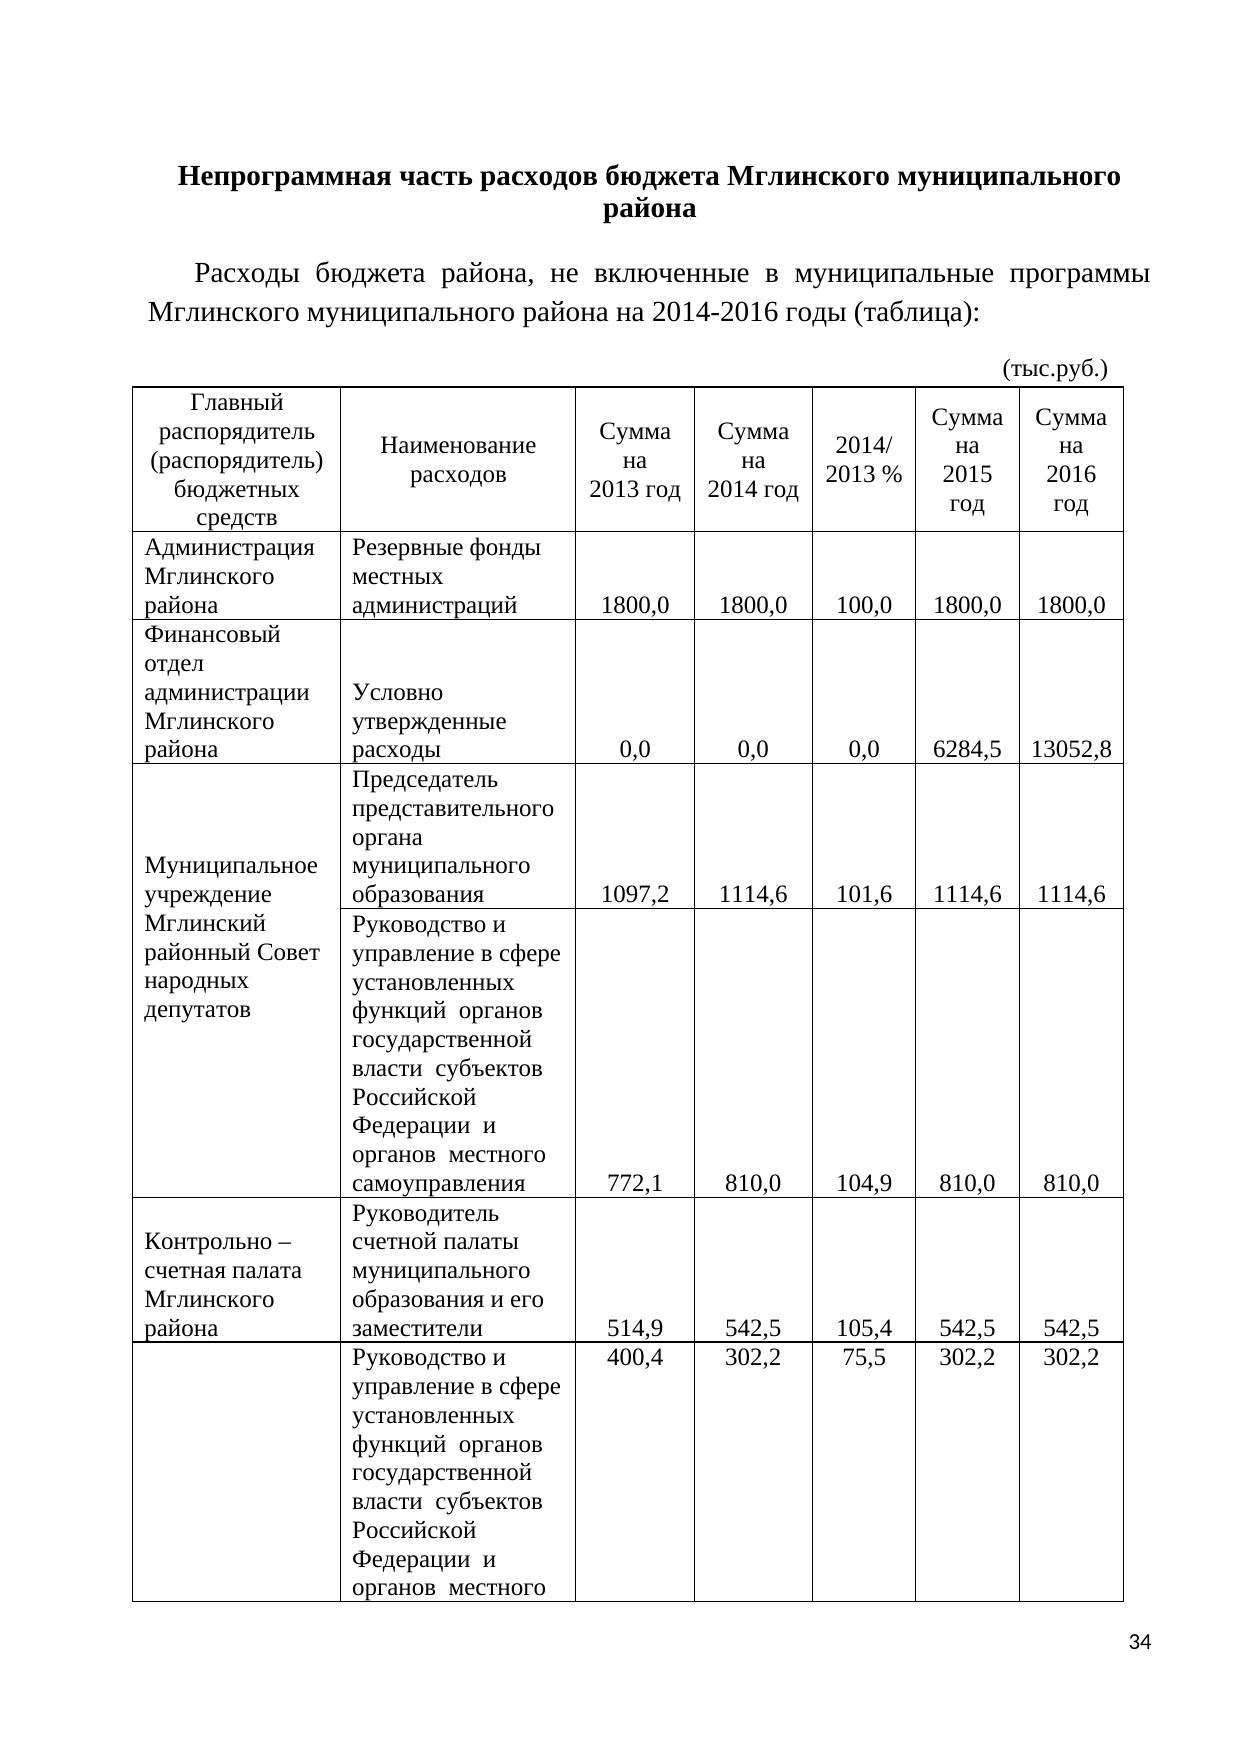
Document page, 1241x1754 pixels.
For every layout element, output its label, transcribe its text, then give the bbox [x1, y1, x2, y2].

table_header Наименование расходов [341, 388, 575, 531]
table_cell 542,5 [916, 1198, 1019, 1341]
table_cell Администрация Мглинского района [133, 532, 340, 618]
table_cell 1800,0 [916, 532, 1019, 618]
table_header Сумма на 2015 год [916, 388, 1019, 531]
table_cell [133, 1343, 340, 1601]
table_cell 1800,0 [576, 532, 694, 618]
table_cell 542,5 [1020, 1198, 1123, 1341]
table_header Главный распорядитель (распорядитель) бюджетных средств [133, 388, 340, 531]
table_cell 810,0 [916, 909, 1019, 1197]
table_cell 302,2 [695, 1343, 812, 1601]
table_cell 1114,6 [1020, 764, 1123, 908]
table_cell Резервные фонды местных администраций [341, 532, 575, 618]
table_cell Условно утвержденные расходы [341, 620, 575, 763]
table_cell Председатель представительного органа муниципального образования [341, 764, 575, 908]
table_cell Финансовый отдел администрации Мглинского района [133, 620, 340, 763]
table_cell 1097,2 [576, 764, 694, 908]
table_cell 75,5 [813, 1343, 915, 1601]
table_cell 0,0 [695, 620, 812, 763]
table_header 2014/ 2013 % [813, 388, 915, 531]
table_cell 810,0 [1020, 909, 1123, 1197]
table_cell 100,0 [813, 532, 915, 618]
table_header Сумма на 2014 год [695, 388, 812, 531]
text (тыс.руб.) [885, 353, 1152, 382]
table_cell 101,6 [813, 764, 915, 908]
table_cell 302,2 [1020, 1343, 1123, 1601]
table_cell 1114,6 [695, 764, 812, 908]
table_cell 1800,0 [1020, 532, 1123, 618]
table_header Сумма на 2013 год [576, 388, 694, 531]
text Непрограммная часть расходов бюджета Мглинского муниципального района [148, 160, 1152, 224]
table_cell 0,0 [813, 620, 915, 763]
table_cell 104,9 [813, 909, 915, 1197]
table_cell Муниципальное учреждение Мглинский районный Совет народных депутатов [133, 764, 340, 1197]
table_cell 400,4 [576, 1343, 694, 1601]
table_cell 514,9 [576, 1198, 694, 1341]
table_cell 772,1 [576, 909, 694, 1197]
table_cell 1800,0 [695, 532, 812, 618]
table_cell 105,4 [813, 1198, 915, 1341]
table_cell 302,2 [916, 1343, 1019, 1601]
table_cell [341, 1343, 575, 1601]
table_cell 542,5 [695, 1198, 812, 1341]
table_cell 13052,8 [1020, 620, 1123, 763]
table_cell 0,0 [576, 620, 694, 763]
table_cell 810,0 [695, 909, 812, 1197]
table_cell 1114,6 [916, 764, 1019, 908]
table_cell Руководитель счетной палаты муниципального образования и его заместители [341, 1198, 575, 1341]
table_cell Контрольно –счетная палата Мглинского района [133, 1198, 340, 1341]
table_header Сумма на 2016 год [1020, 388, 1123, 531]
table_cell 6284,5 [916, 620, 1019, 763]
text Расходы бюджета района, не включенные в муниципальные программы Мглинского муниципального района на 2014-2016 годы (таблица): [148, 256, 1152, 328]
